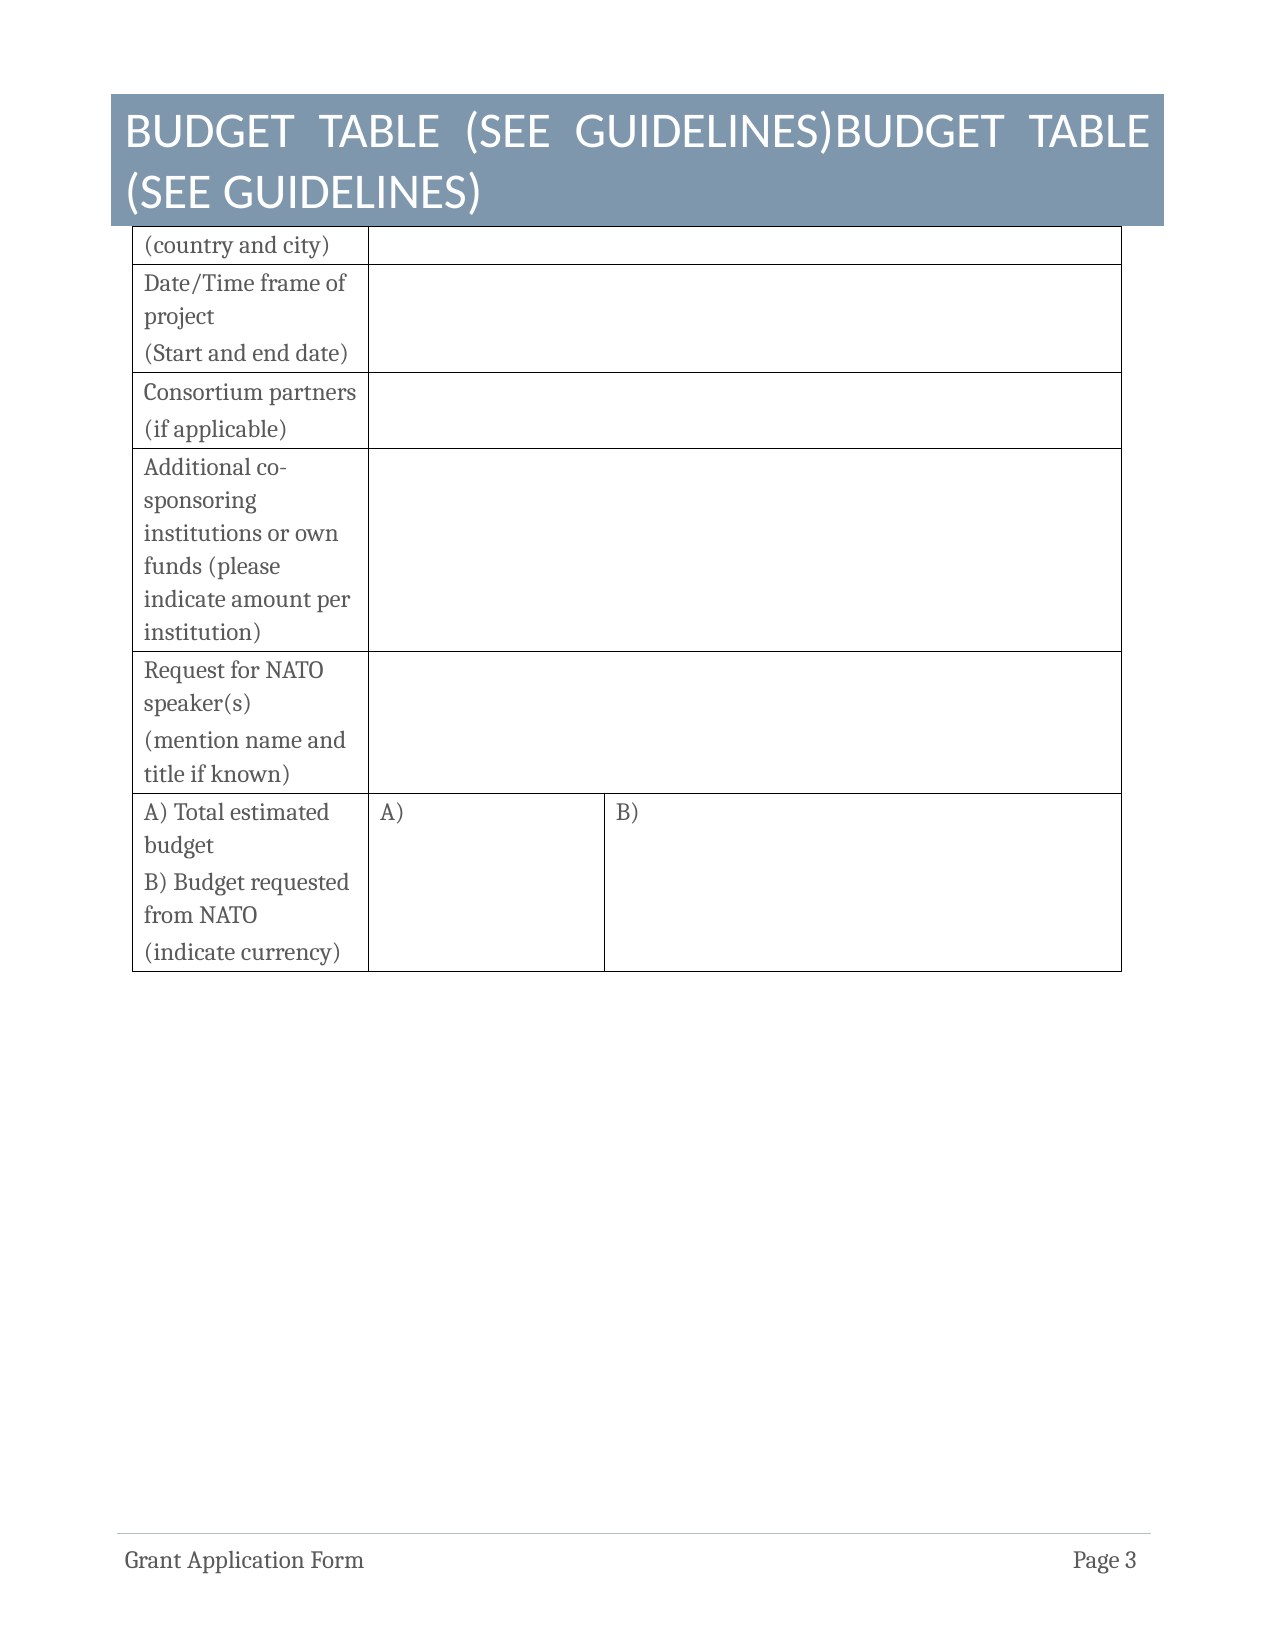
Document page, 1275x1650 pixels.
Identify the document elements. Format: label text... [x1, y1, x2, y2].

table_cell B) [605, 794, 1121, 971]
table_cell A) [369, 794, 604, 971]
table_cell [369, 265, 1121, 372]
table_cell Request for NATO speaker(s) (mention name and title if known) [133, 652, 368, 792]
table_cell [369, 373, 1121, 448]
table_cell A) Total estimated budget B) Budget requested from NATO (indicate currency) [133, 794, 368, 971]
table_cell Date/Time frame of project (Start and end date) [133, 265, 368, 372]
table_cell [369, 449, 1121, 651]
table_cell Additional co-sponsoring institutions or own funds (please indicate amount per institution) [133, 449, 368, 651]
table_cell [369, 652, 1121, 792]
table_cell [133, 227, 368, 264]
table_cell [369, 227, 1121, 264]
table_cell Consortium partners (if applicable) [133, 373, 368, 448]
